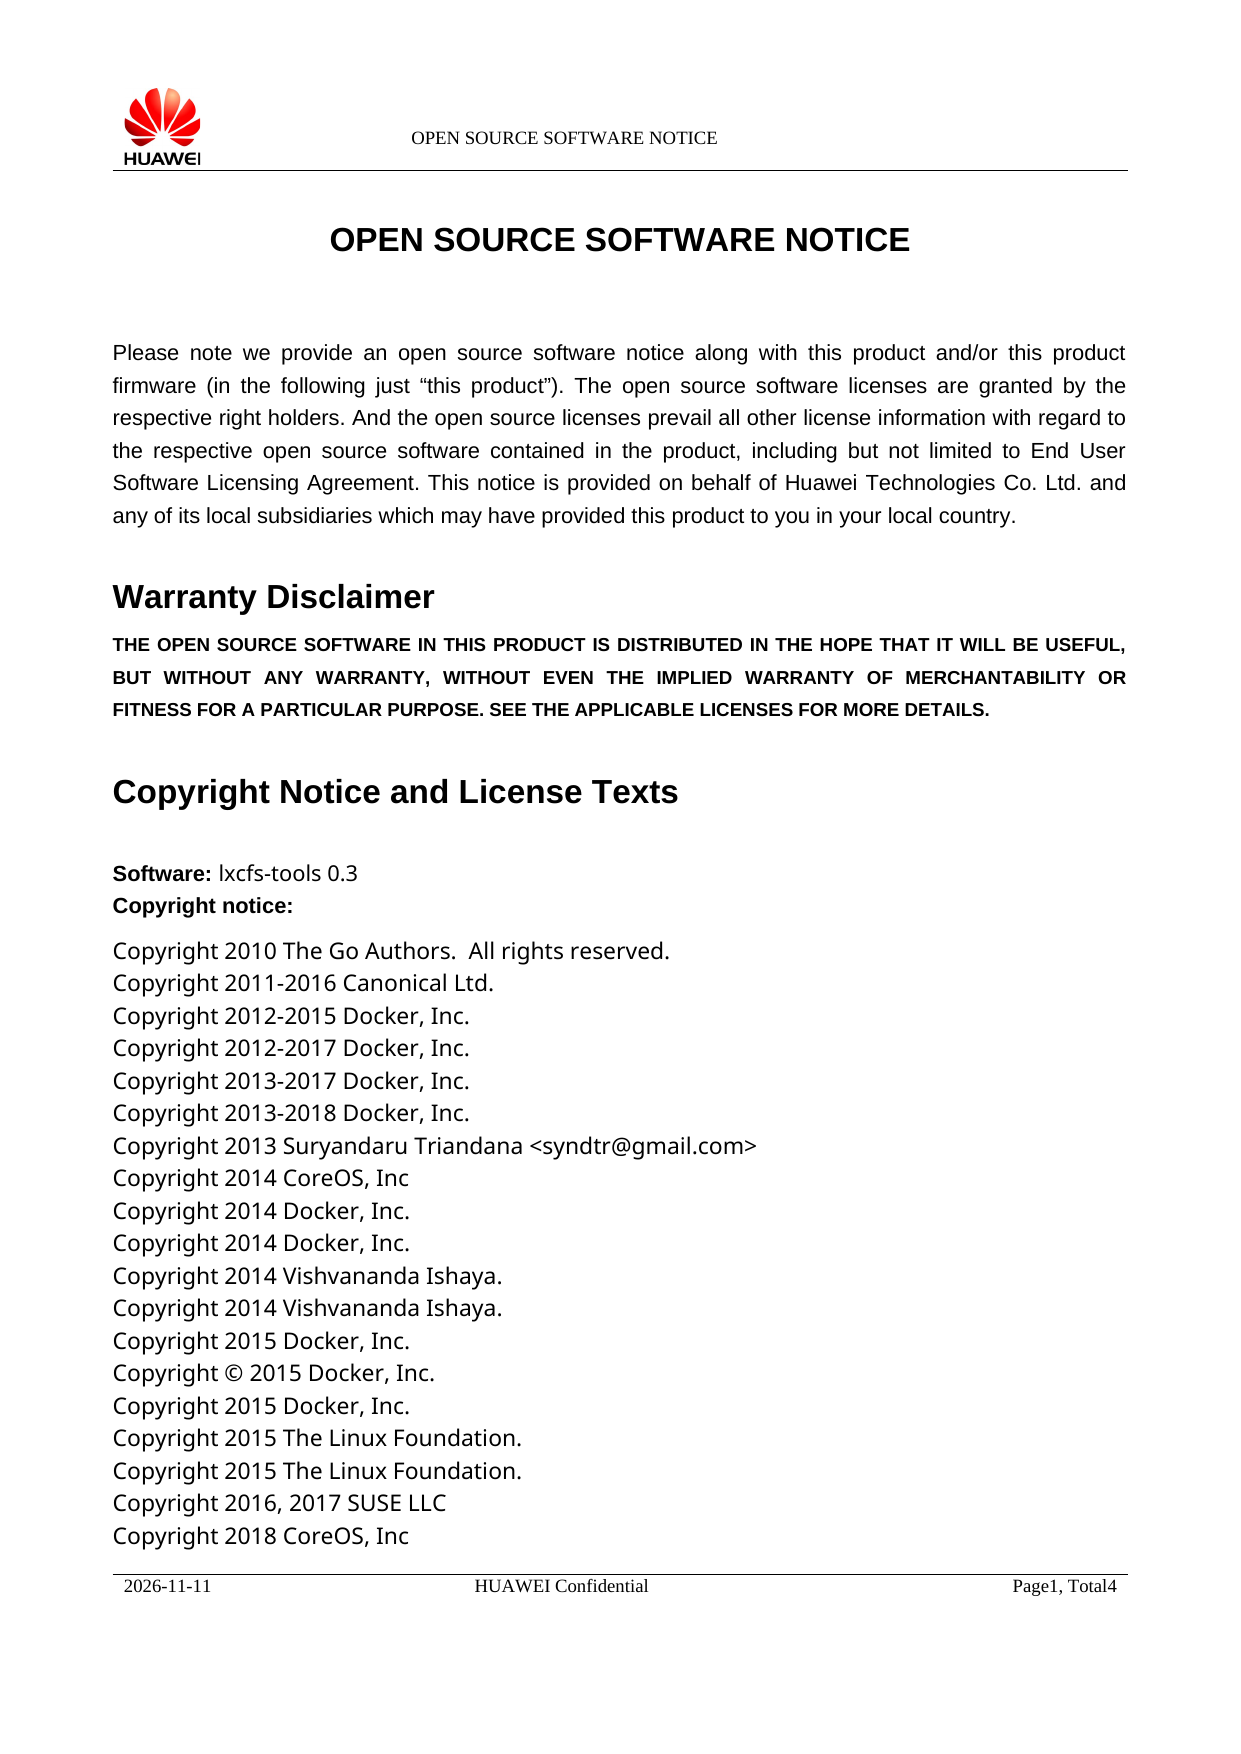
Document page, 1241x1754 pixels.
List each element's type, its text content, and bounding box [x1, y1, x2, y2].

text Copyright 2015 The Linux Foundation. [112, 1454, 1128, 1486]
text The open source software in this product is distributed in the hope that it will be useful, but WITHOUT ANY WARRANTY, without even the implied warranty of MERCHANTABILITY or FITNESS FOR A PARTICULAR PURPOSE. See the applicable licenses for more details. [112, 629, 1128, 726]
text Copyright 2018 CoreOS, Inc [112, 1519, 1128, 1551]
text Copyright 2014 CoreOS, Inc [112, 1161, 1128, 1194]
text Copyright Notice and License Texts [112, 759, 1128, 824]
text Copyright 2013 Suryandaru Triandana <syndtr@gmail.com> [112, 1129, 1128, 1161]
text Please note we provide an open source software notice along with this product and/or this product firmware (in the following just “this product”). The open source software licenses are granted by the respective right holders. And the open source licenses prevail all other license information with regard to the respective open source software contained in the product, including but not limited to End User Software Licensing Agreement. This notice is provided on behalf of Huawei Technologies Co. Ltd. and any of its local subsidiaries which may have provided this product to you in your local country. [112, 336, 1128, 531]
text Copyright 2013-2017 Docker, Inc. [112, 1064, 1128, 1096]
text Copyright 2014 Docker, Inc. [112, 1194, 1128, 1226]
text Copyright 2012-2017 Docker, Inc. [112, 1031, 1128, 1064]
text Warranty Disclaimer [112, 564, 1128, 629]
text Copyright 2012-2015 Docker, Inc. [112, 999, 1128, 1031]
text Copyright 2014 Docker, Inc. [112, 1226, 1128, 1259]
text Copyright 2015 Docker, Inc. [112, 1324, 1128, 1356]
text Copyright © 2015 Docker, Inc. [112, 1356, 1128, 1389]
text Copyright 2016, 2017 SUSE LLC [112, 1486, 1128, 1519]
text Copyright 2014 Vishvananda Ishaya. [112, 1259, 1128, 1291]
text OPEN SOURCE SOFTWARE NOTICE [112, 206, 1128, 271]
text Copyright 2010 The Go Authors. All rights reserved. [112, 934, 1128, 966]
text Copyright 2015 Docker, Inc. [112, 1389, 1128, 1421]
title Software: lxcfs-tools 0.3 [112, 856, 1128, 889]
text Copyright 2015 The Linux Foundation. [112, 1421, 1128, 1454]
text Copyright 2011-2016 Canonical Ltd. [112, 966, 1128, 999]
picture [124, 88, 201, 165]
text Copyright 2014 Vishvananda Ishaya. [112, 1291, 1128, 1324]
text Copyright 2013-2018 Docker, Inc. [112, 1096, 1128, 1129]
text Copyright notice: [112, 889, 1128, 921]
